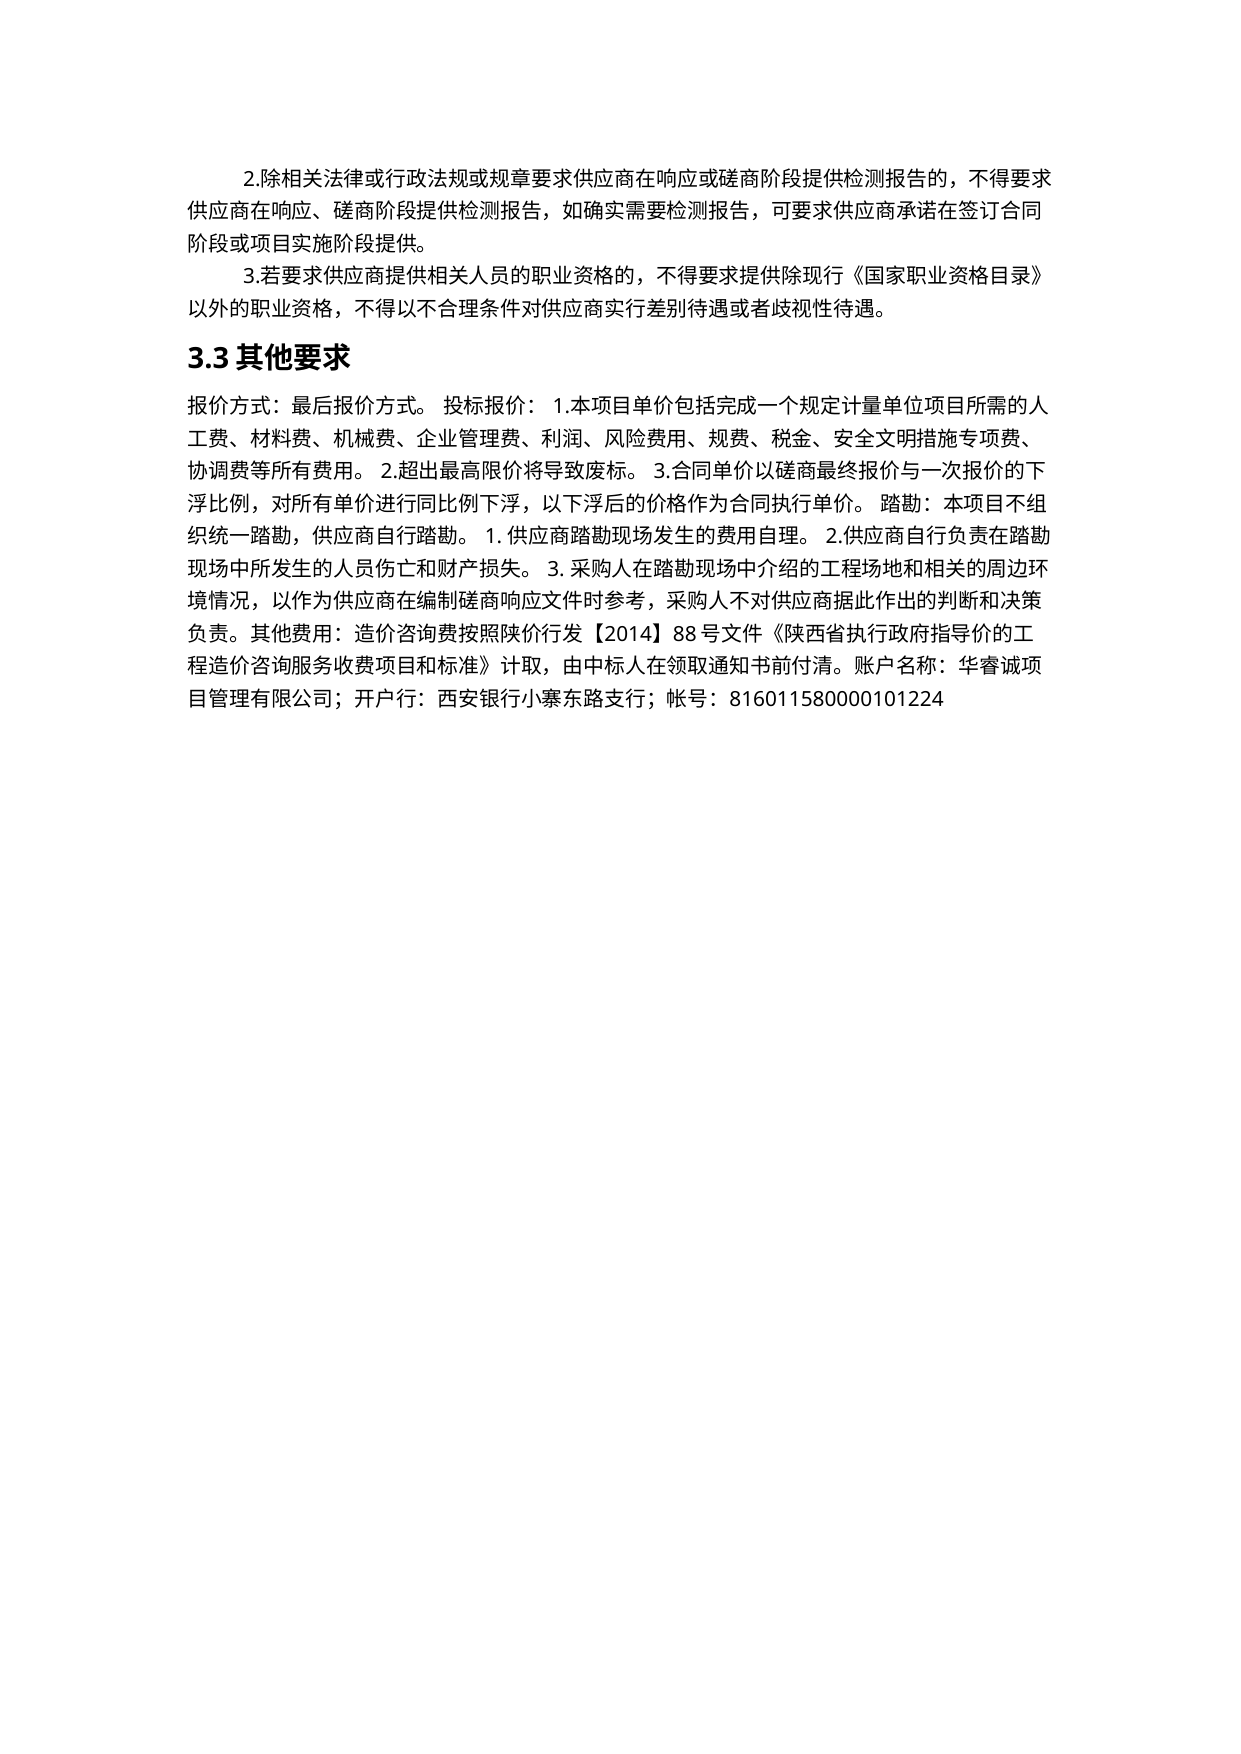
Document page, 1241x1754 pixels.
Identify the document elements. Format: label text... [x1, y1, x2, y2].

text 2.除相关法律或行政法规或规章要求供应商在响应或磋商阶段提供检测报告的，不得要求供应商在响应、磋商阶段提供检测报告，如确实需要检测报告，可要求供应商承诺在签订合同阶段或项目实施阶段提供。 [187, 162, 1053, 259]
text 3.3其他要求 [187, 324, 1053, 389]
text 3.若要求供应商提供相关人员的职业资格的，不得要求提供除现行《国家职业资格目录》以外的职业资格，不得以不合理条件对供应商实行差别待遇或者歧视性待遇。 [187, 259, 1053, 324]
text 报价方式：最后报价方式。 投标报价： 1.本项目单价包括完成一个规定计量单位项目所需的人工费、材料费、机械费、企业管理费、利润、风险费用、规费、税金、安全文明措施专项费、协调费等所有费用。 2.超出最高限价将导致废标。 3.合同单价以磋商最终报价与一次报价的下浮比例，对所有单价进行同比例下浮，以下浮后的价格作为合同执行单价。 踏勘：本项目不组织统一踏勘，供应商自行踏勘。 1. 供应商踏勘现场发生的费用自理。 2.供应商自行负责在踏勘现场中所发生的人员伤亡和财产损失。 3. 采购人在踏勘现场中介绍的工程场地和相关的周边环境情况，以作为供应商在编制磋商响应文件时参考，采购人不对供应商据此作出的判断和决策负责。其他费用：造价咨询费按照陕价行发【2014】88号文件《陕西省执行政府指导价的工程造价咨询服务收费项目和标准》计取，由中标人在领取通知书前付清。账户名称：华睿诚项目管理有限公司；开户行：西安银行小寨东路支行；帐号：816011580000101224 [187, 389, 1053, 714]
